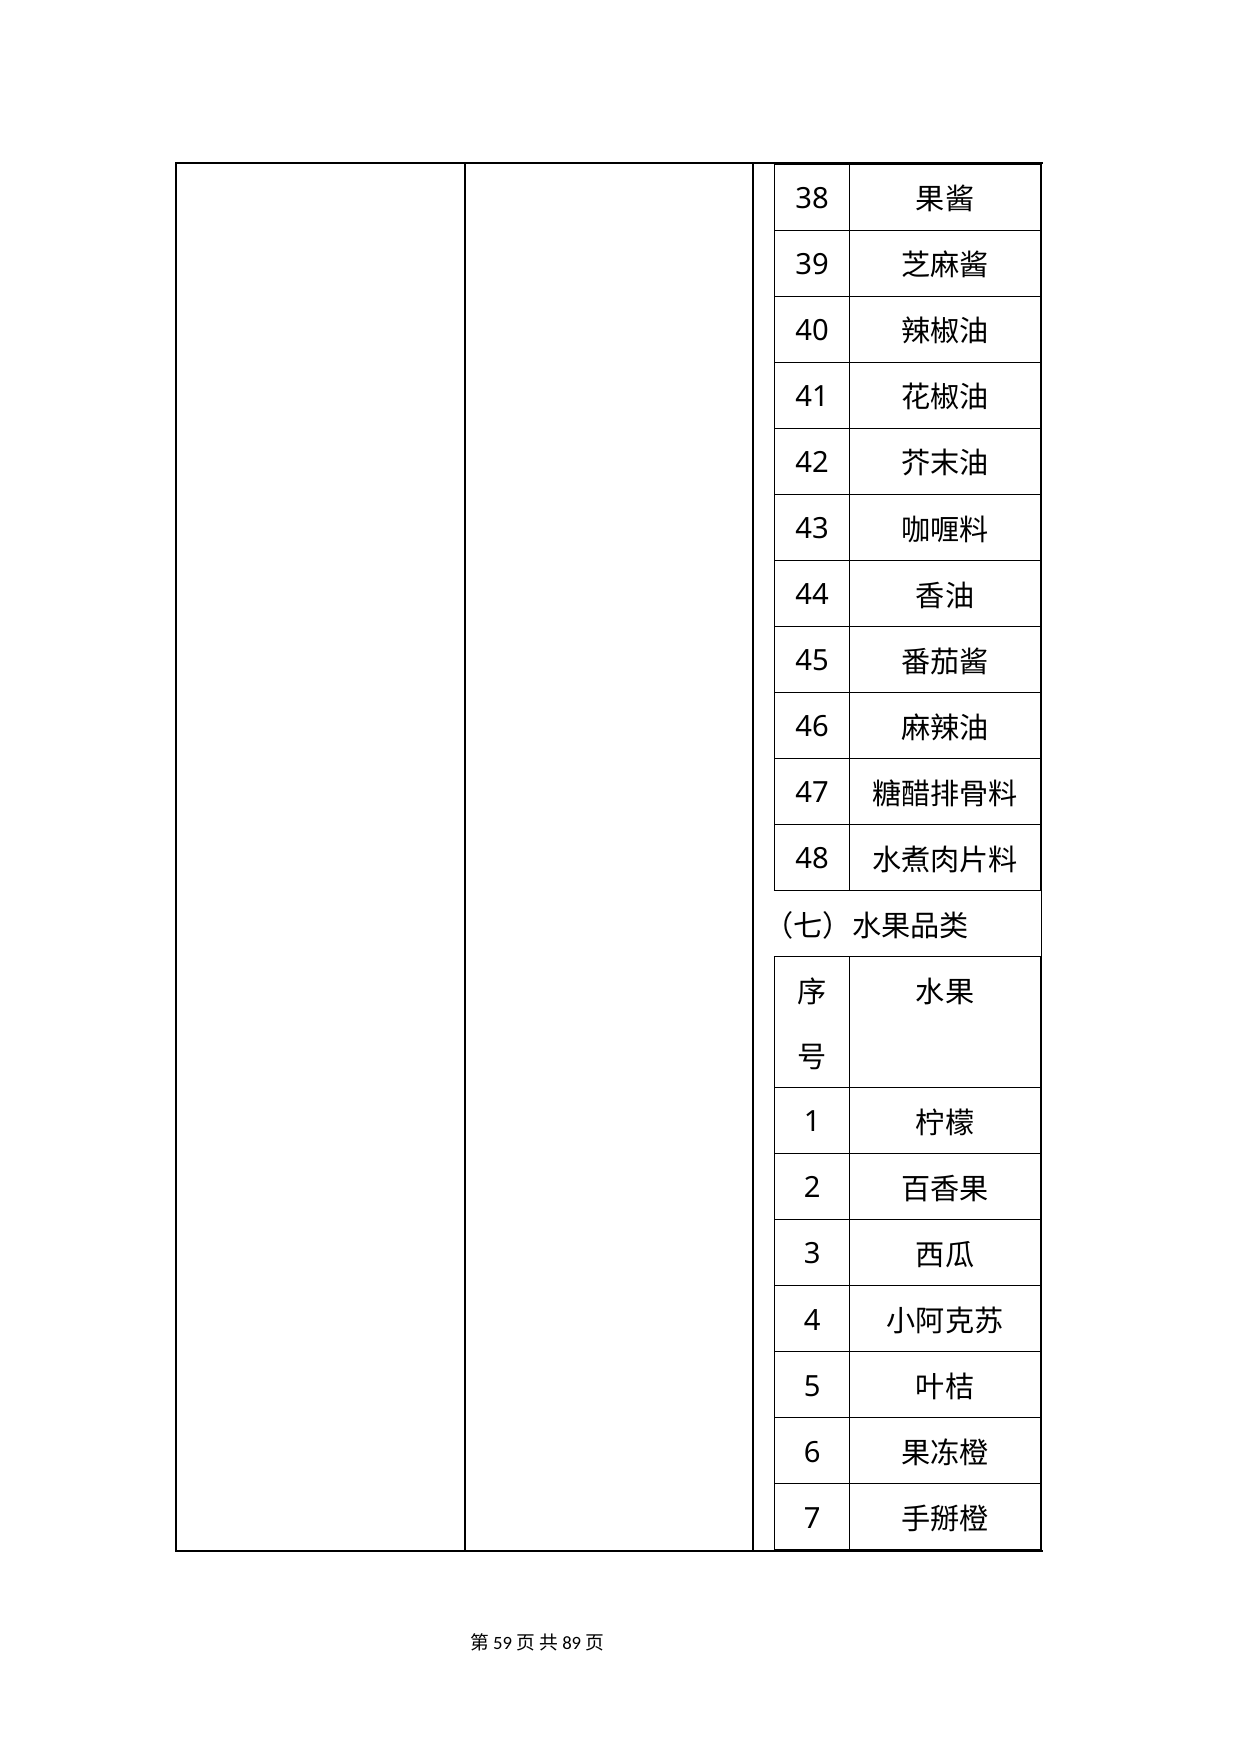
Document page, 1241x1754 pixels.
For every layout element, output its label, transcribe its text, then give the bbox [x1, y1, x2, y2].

table_cell ★ [466, 164, 752, 1550]
table_cell 1 [177, 164, 464, 1550]
